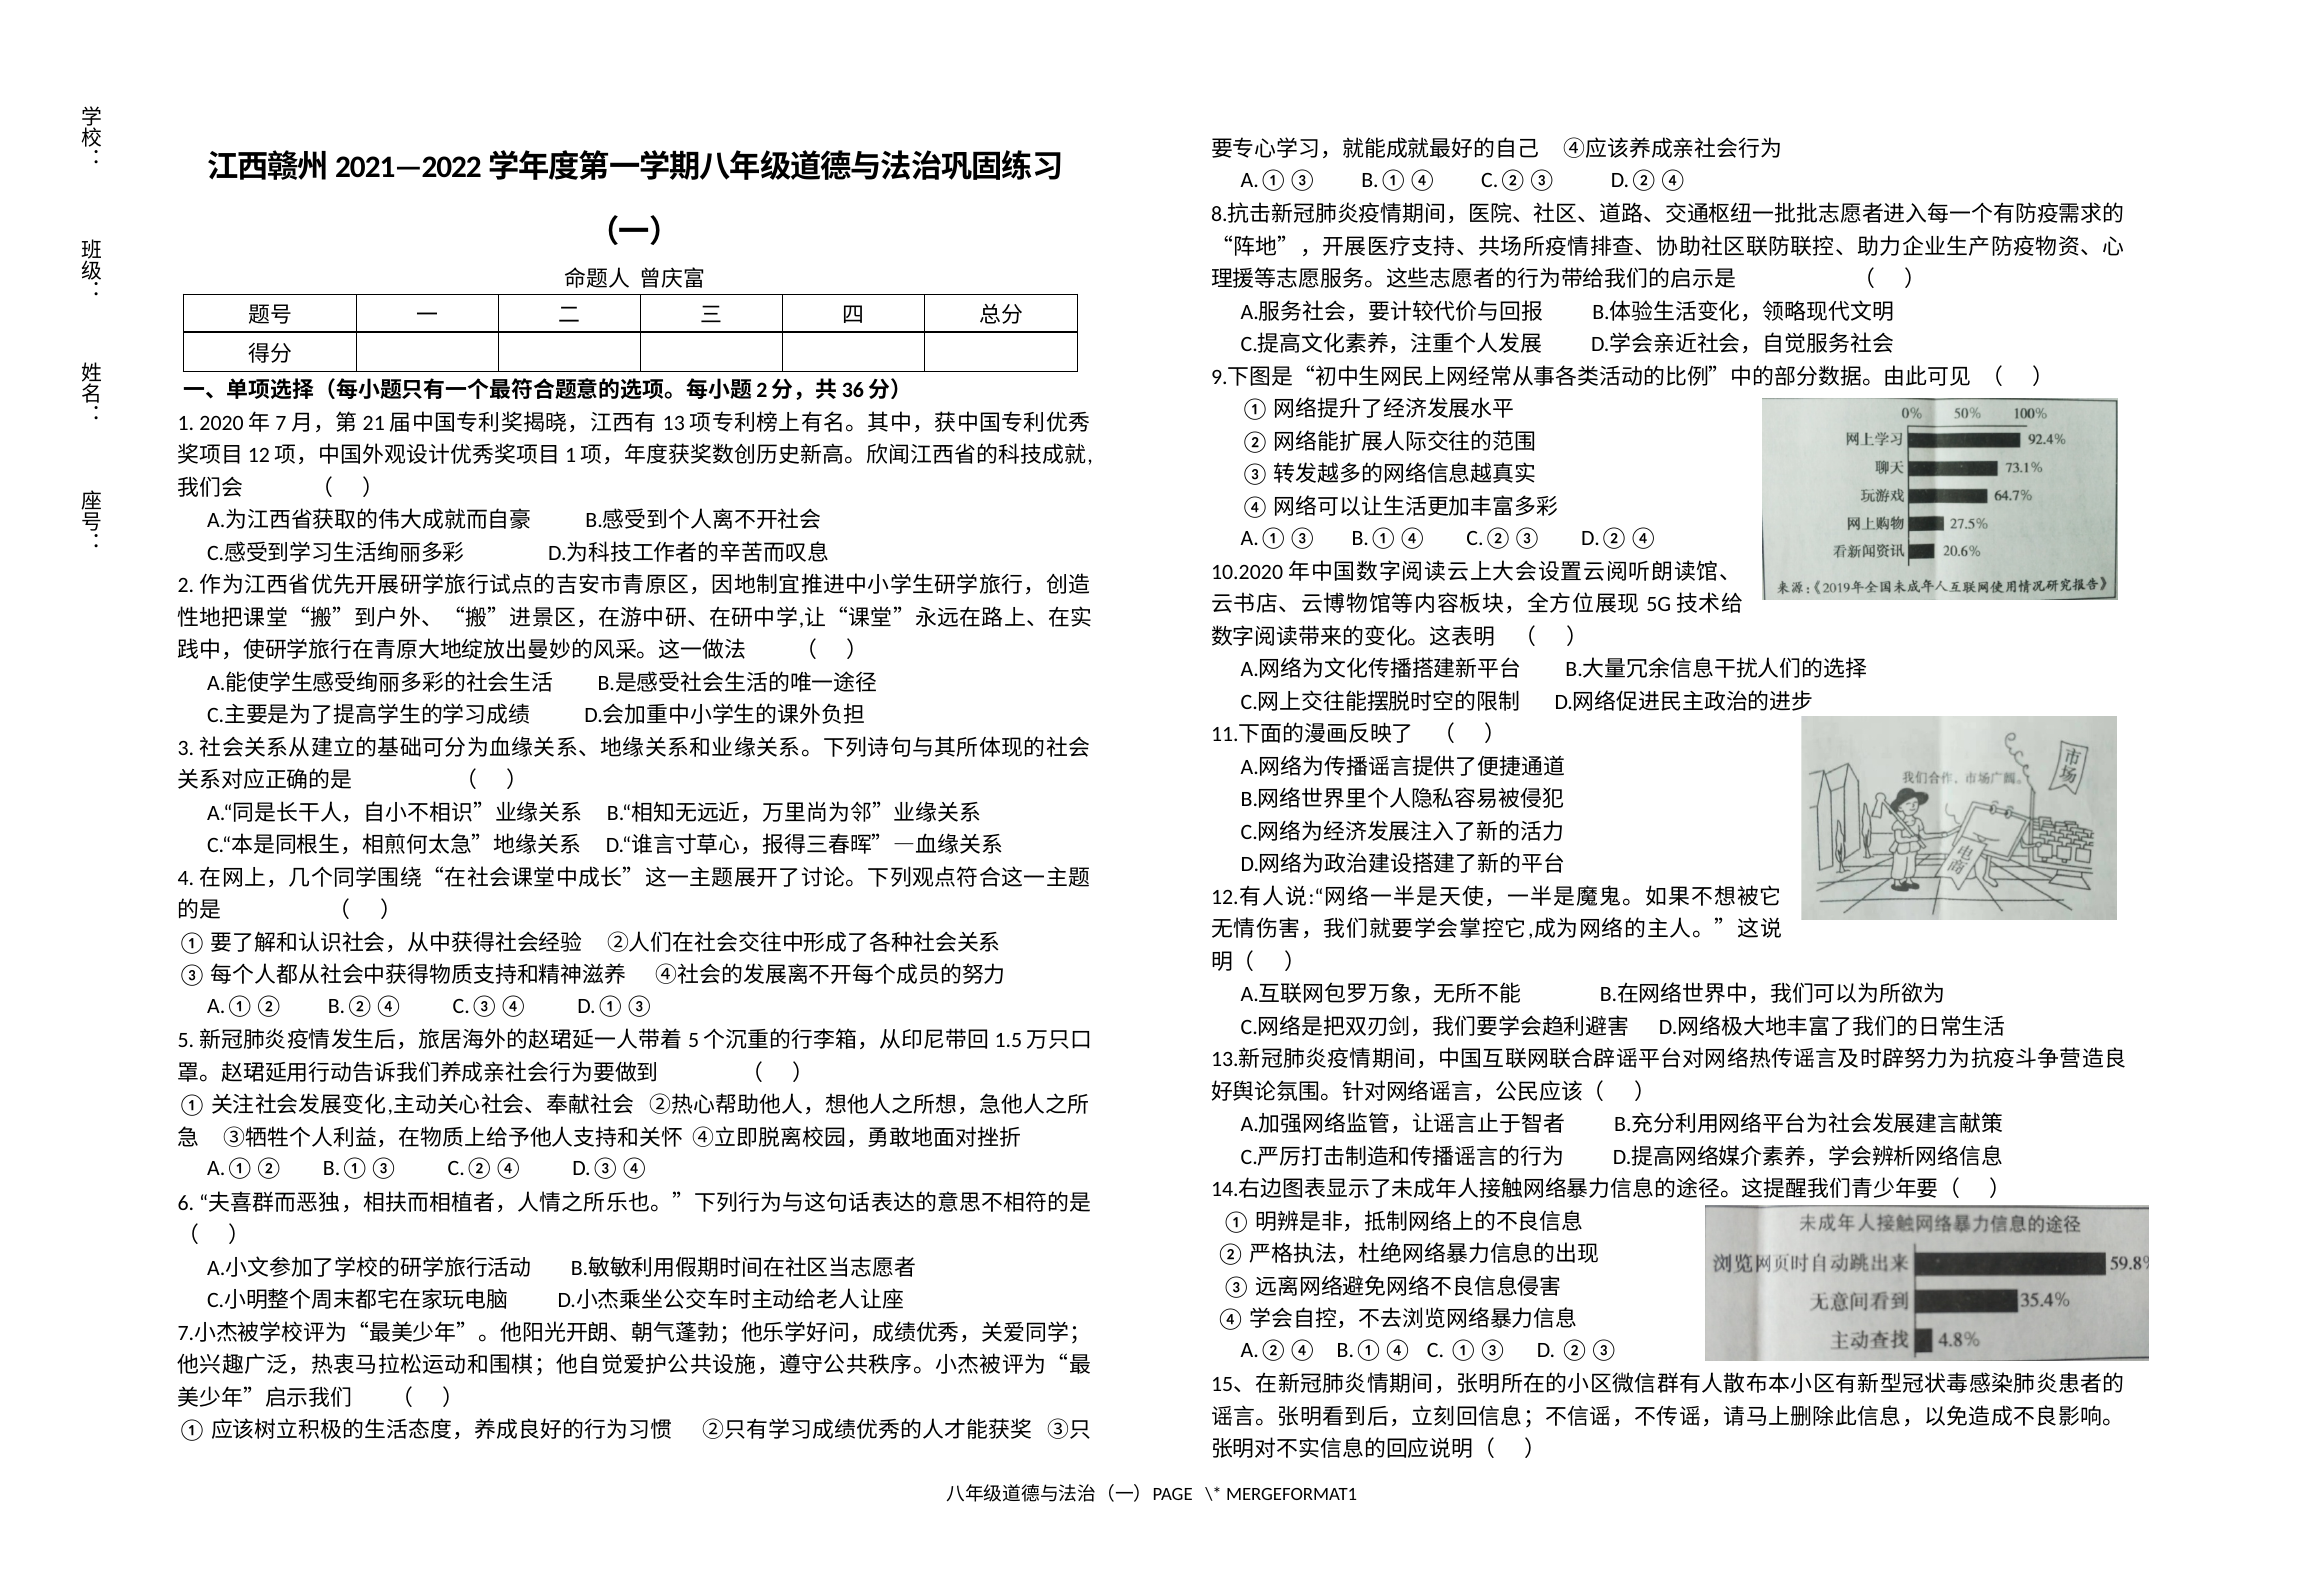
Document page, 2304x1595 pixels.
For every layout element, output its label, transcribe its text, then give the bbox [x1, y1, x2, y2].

text ①网络提升了经济发展水平 [1211, 391, 2126, 423]
text 14.右边图表显示了未成年人接触网络暴力信息的途径。这提醒我们青少年要（ ） [1211, 1171, 2126, 1203]
text D.网络为政治建设搭建了新的平台 [1211, 846, 1801, 878]
text C.主要是为了提高学生的学习成绩 D.会加重中小学生的课外负担 [177, 697, 1093, 729]
text 13.新冠肺炎疫情期间，中国互联网联合辟谣平台对网络热传谣言及时辟努力为抗疫斗争营造良好舆论氛围。针对网络谣言，公民应该（ ） [1211, 1041, 2126, 1106]
text A.为江西省获取的伟大成就而自豪 B.感受到个人离不开社会 [177, 502, 1093, 534]
text A.网络为传播谣言提供了便捷通道 [1211, 748, 1801, 781]
text ④网络可以让生活更加丰富多彩 [1211, 488, 1762, 521]
text B.网络世界里个人隐私容易被侵犯 [1211, 781, 1801, 813]
text ①关注社会发展变化,主动关心社会、奉献社会 ②热心帮助他人，想他人之所想，急他人之所急 ③牺牲个人利益，在物质上给予他人支持和关怀 ④立即脱离校园，勇敢地面对挫折 [177, 1087, 1093, 1152]
text ①要了解和认识社会，从中获得社会经验 ②人们在社会交往中形成了各种社会关系 [177, 924, 1093, 957]
picture [1705, 1205, 2149, 1361]
text 15、在新冠肺炎情期间，张明所在的小区微信群有人散布本小区有新型冠状毒感染肺炎患者的谣言。张明看到后，立刻回信息；不信谣，不传谣，请马上删除此信息，以免造成不良影响。张明对不实信息的回应说明（ ） [1211, 1366, 2126, 1463]
text ③每个人都从社会中获得物质支持和精神滋养 ④社会的发展离不开每个成员的努力 [177, 957, 1093, 989]
table_header 二 [499, 295, 640, 331]
text ①应该树立积极的生活态度，养成良好的行为习惯 ②只有学习成绩优秀的人才能获奖 ③只要专心学习，就能成就最好的自己 ④应该养成亲社会行为 [177, 1412, 1093, 1444]
text 一、单项选择（每小题只有一个最符合题意的选项。每小题2分，共36分） [177, 372, 1093, 404]
text ②严格执法，杜绝网络暴力信息的出现 [1211, 1236, 1705, 1268]
text A.加强网络监管，让谣言止于智者 B.充分利用网络平台为社会发展建言献策 [1211, 1106, 2126, 1138]
text A.②④ B.①④ C. ①③ D. ②③ [1211, 1333, 2126, 1366]
text ③远离网络避免网络不良信息侵害 [1211, 1268, 1705, 1301]
picture [1801, 716, 2117, 920]
text 10.2020年中国数字阅读云上大会设置云阅听朗读馆、云书店、云博物馆等内容板块，全方位展现5G技术给数字阅读带来的变化。这表明 （ ） [1211, 553, 2126, 651]
text ①明辨是非，抵制网络上的不良信息 [1211, 1203, 2126, 1236]
text A.①③ B.①④ C.②③ D.②④ [1211, 163, 2126, 196]
text 11.下面的漫画反映了 （ ） [1211, 716, 1801, 748]
text C.网络是把双刃剑，我们要学会趋利避害 D.网络极大地丰富了我们的日常生活 [1211, 1008, 2126, 1041]
text 江西赣州2021—2022学年度第一学期八年级道德与法治巩固练习（一） [177, 131, 1093, 261]
text 5. 新冠肺炎疫情发生后，旅居海外的赵珺延一人带着5个沉重的行李箱，从印尼带回1.5万只口罩。赵珺延用行动告诉我们养成亲社会行为要做到 （ ） [177, 1022, 1093, 1087]
text 4. 在网上，几个同学围绕“在社会课堂中成长”这一主题展开了讨论。下列观点符合这一主题的是 （ ） [177, 859, 1093, 924]
table_header 题号 [184, 295, 356, 331]
table_header 四 [783, 295, 924, 331]
table_cell [641, 333, 782, 371]
text C.小明整个周末都宅在家玩电脑 D.小杰乘坐公交车时主动给老人让座 [177, 1282, 1093, 1314]
text A.能使学生感受绚丽多彩的社会生活 B.是感受社会生活的唯一途径 [177, 664, 1093, 697]
text A.服务社会，要计较代价与回报 B.体验生活变化，领略现代文明 [1211, 293, 2126, 326]
text C.网络为经济发展注入了新的活力 [1211, 813, 1801, 846]
picture [1762, 398, 2118, 600]
text C.感受到学习生活绚丽多彩 D.为科技工作者的辛苦而叹息 [177, 534, 1093, 567]
table_header 一 [357, 295, 498, 331]
text 6. “夫喜群而恶独，相扶而相植者，人情之所乐也。”下列行为与这句话表达的意思不相符的是（ ） [177, 1184, 1093, 1249]
text 8.抗击新冠肺炎疫情期间，医院、社区、道路、交通枢纽一批批志愿者进入每一个有防疫需求的“阵地”，开展医疗支持、共场所疫情排查、协助社区联防联控、助力企业生产防疫物资、心理援等志愿服务。这些志愿者的行为带给我们的启示是 （ ） [1211, 196, 2126, 293]
text 12.有人说:“网络一半是天使，一半是魔鬼。如果不想被它无情伤害，我们就要学会掌控它,成为网络的主人。”这说明（ ） [1211, 878, 2126, 976]
table_cell [783, 333, 924, 371]
text C.严厉打击制造和传播谣言的行为 D.提高网络媒介素养，学会辨析网络信息 [1211, 1138, 2126, 1171]
text 9.下图是“初中生网民上网经常从事各类活动的比例”中的部分数据。由此可见 （ ） [1211, 358, 2126, 391]
text 命题人 曾庆富 [177, 261, 1093, 293]
text ①应该树立积极的生活态度，养成良好的行为习惯 ②只有学习成绩优秀的人才能获奖 ③只要专心学习，就能成就最好的自己 ④应该养成亲社会行为 [1211, 131, 2126, 163]
text A.①② B.②④ C.③④ D.①③ [177, 989, 1093, 1022]
table_cell [499, 333, 640, 371]
text A.网络为文化传播搭建新平台 B.大量冗余信息干扰人们的选择 [1211, 651, 2126, 683]
text A.互联网包罗万象，无所不能 B.在网络世界中，我们可以为所欲为 [1211, 976, 2126, 1008]
text A.①② B.①③ C.②④ D.③④ [177, 1152, 1093, 1184]
text 1. 2020年7月，第21届中国专利奖揭晓，江西有13项专利榜上有名。其中，获中国专利优秀奖项目12项，中国外观设计优秀奖项目1项，年度获奖数创历史新高。欣闻江西省的科技成就,我们会 （ ） [177, 404, 1093, 502]
text A.小文参加了学校的研学旅行活动 B.敏敏利用假期时间在社区当志愿者 [177, 1249, 1093, 1282]
table_header 总分 [925, 295, 1077, 331]
table_cell 得分 [184, 333, 356, 371]
text C.网上交往能摆脱时空的限制 D.网络促进民主政治的进步 [1211, 683, 2126, 716]
text 3. 社会关系从建立的基础可分为血缘关系、地缘关系和业缘关系。下列诗句与其所体现的社会关系对应正确的是 （ ） [177, 729, 1093, 794]
text ②网络能扩展人际交往的范围 [1211, 423, 1762, 456]
text 7.小杰被学校评为“最美少年”。他阳光开朗、朝气蓬勃；他乐学好问，成绩优秀，关爱同学；他兴趣广泛，热衷马拉松运动和围棋；他自觉爱护公共设施，遵守公共秩序。小杰被评为“最美少年”启示我们 （ ） [177, 1314, 1093, 1412]
text ③转发越多的网络信息越真实 [1211, 456, 1762, 488]
text C.提高文化素养，注重个人发展 D.学会亲近社会，自觉服务社会 [1211, 326, 2126, 358]
text C.“本是同根生，相煎何太急”地缘关系 D.“谁言寸草心，报得三春晖”—血缘关系 [177, 827, 1093, 859]
table_header 三 [641, 295, 782, 331]
text A.“同是长干人，自小不相识”业缘关系 B.“相知无远近，万里尚为邻”业缘关系 [177, 794, 1093, 827]
text A.①③ B.①④ C.②③ D.②④ [1211, 521, 1762, 553]
text 2. 作为江西省优先开展研学旅行试点的吉安市青原区，因地制宜推进中小学生研学旅行，创造性地把课堂“搬”到户外、“搬”进景区，在游中研、在研中学,让“课堂”永远在路上、在实践中，使研学旅行在青原大地绽放出曼妙的风采。这一做法 （ ） [177, 567, 1093, 664]
table_cell [357, 333, 498, 371]
text ④学会自控，不去浏览网络暴力信息 [1211, 1301, 1705, 1333]
table_cell [925, 333, 1077, 371]
